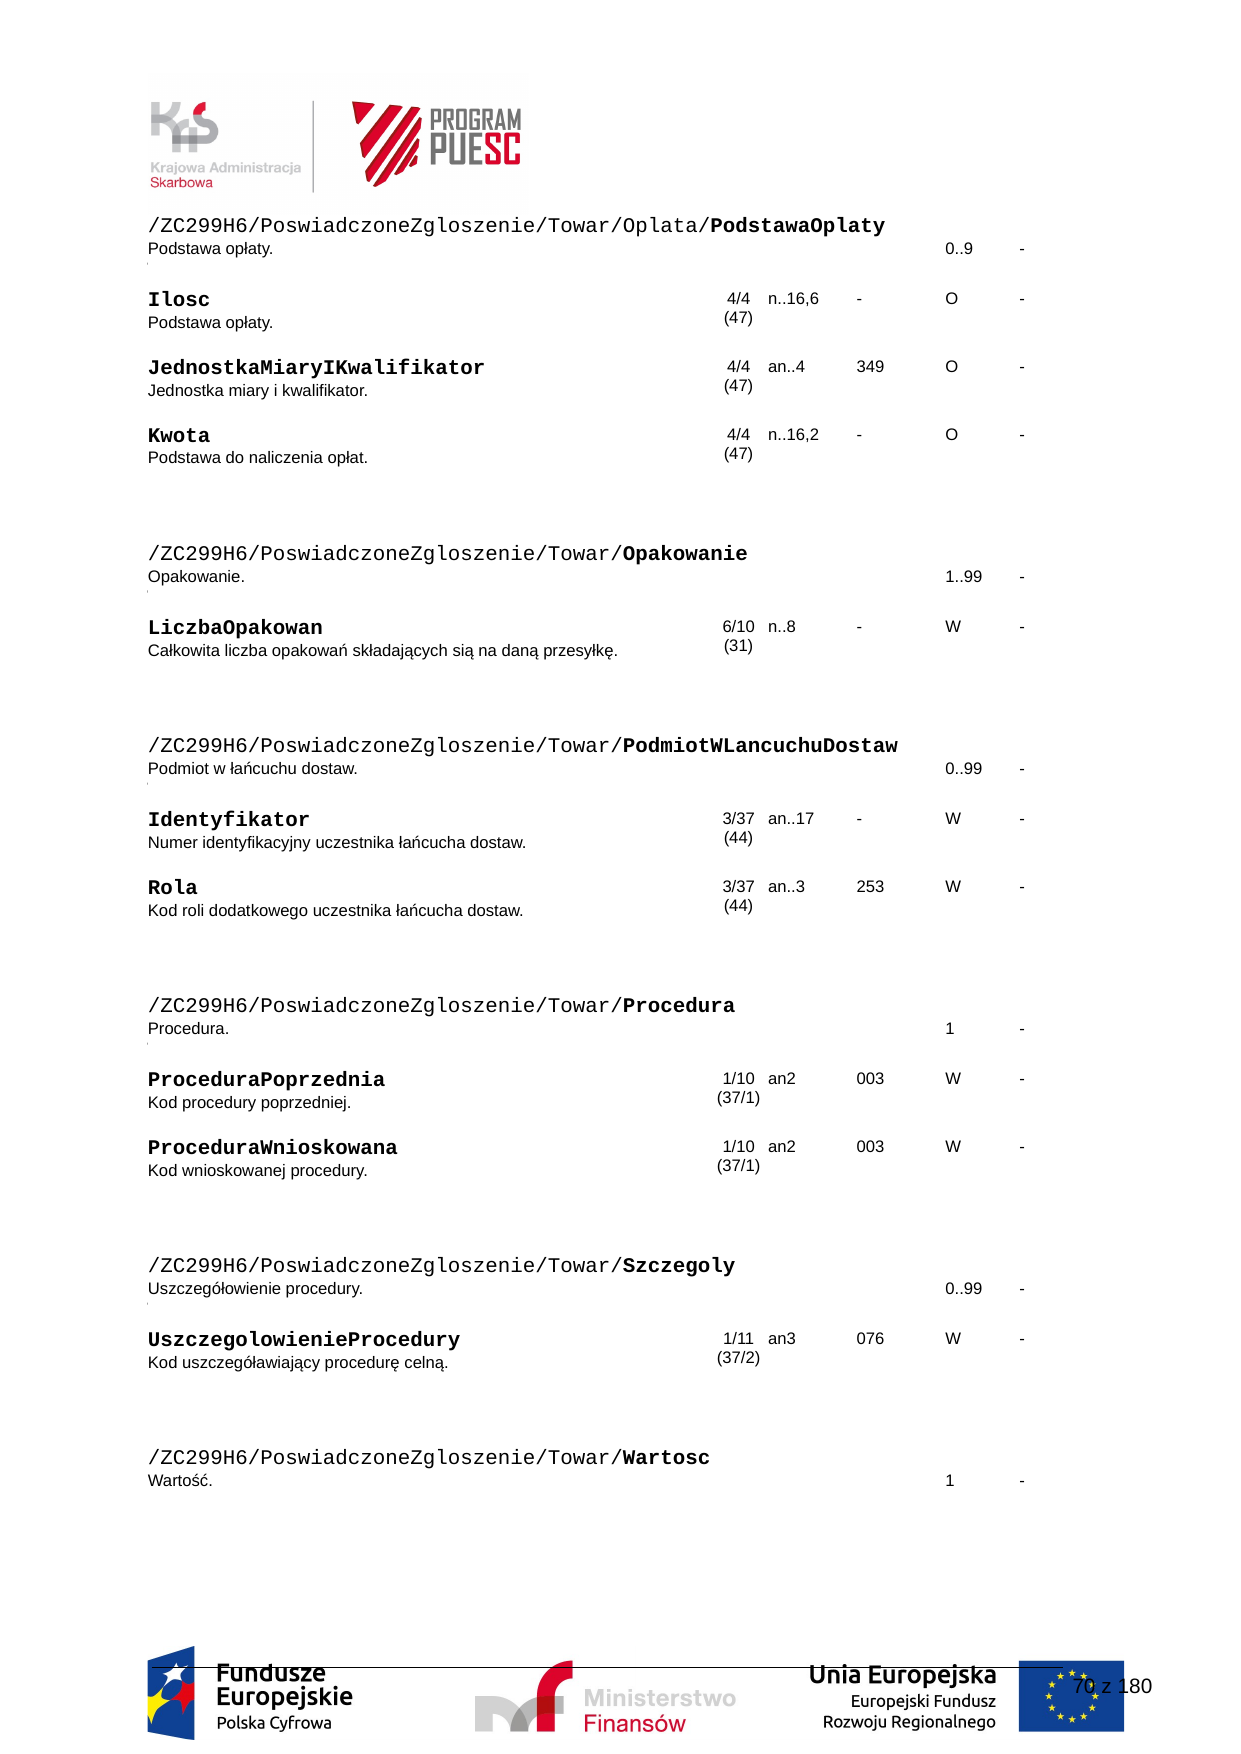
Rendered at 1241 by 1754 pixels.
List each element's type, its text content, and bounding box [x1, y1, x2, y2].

text /ZC299H6/PoswiadczoneZgloszenie/Towar/Procedura [148, 995, 1122, 1018]
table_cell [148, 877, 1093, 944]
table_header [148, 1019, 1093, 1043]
text /ZC299H6/PoswiadczoneZgloszenie/Towar/PodmiotWLancuchuDostaw [148, 735, 1122, 758]
picture [147, 73, 529, 215]
text /ZC299H6/PoswiadczoneZgloszenie/Towar/Wartosc [148, 1447, 1122, 1471]
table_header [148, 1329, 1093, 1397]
text /ZC299H6/PoswiadczoneZgloszenie/Towar/Opakowanie [148, 543, 1122, 566]
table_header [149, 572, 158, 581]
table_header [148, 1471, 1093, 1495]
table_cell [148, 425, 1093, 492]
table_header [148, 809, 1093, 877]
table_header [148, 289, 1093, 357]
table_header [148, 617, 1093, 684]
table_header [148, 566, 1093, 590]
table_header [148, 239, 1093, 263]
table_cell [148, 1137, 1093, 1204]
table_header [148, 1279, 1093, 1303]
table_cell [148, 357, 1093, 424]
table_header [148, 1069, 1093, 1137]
text /ZC299H6/PoswiadczoneZgloszenie/Towar/Szczegoly [148, 1255, 1122, 1278]
picture [147, 1646, 1125, 1740]
text /ZC299H6/PoswiadczoneZgloszenie/Towar/Oplata/PodstawaOplaty [148, 215, 1122, 238]
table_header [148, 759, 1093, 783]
